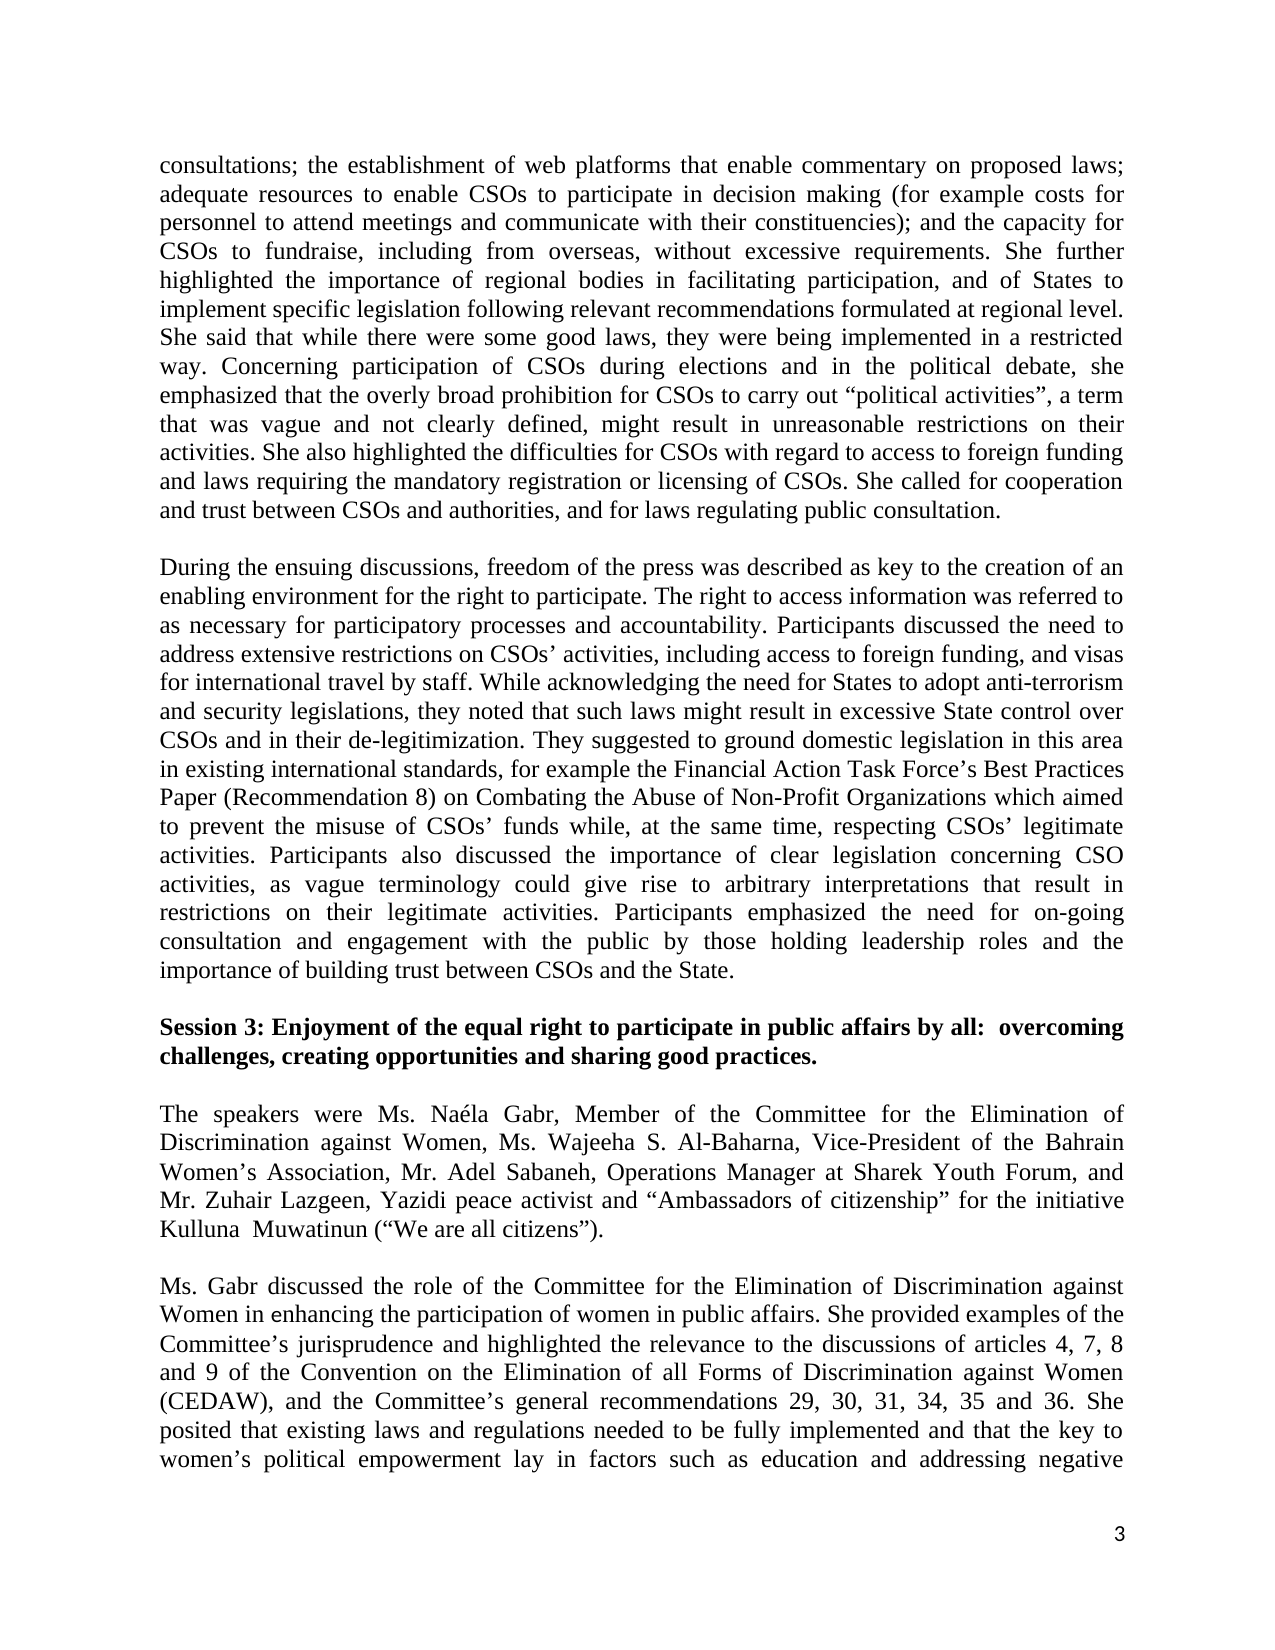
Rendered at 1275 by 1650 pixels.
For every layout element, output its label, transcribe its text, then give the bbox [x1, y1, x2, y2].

text The speakers were Ms. Naéla Gabr, Member of the Committee for the Elimination of Discrimination against Women, Ms. Wajeeha S. Al-Baharna, Vice-President of the Bahrain Women’s Association, Mr. Adel Sabaneh, Operations Manager at Sharek Youth Forum, and Mr. Zuhair Lazgeen, Yazidi peace activist and “Ambassadors of citizenship” for the initiative Kulluna Muwatinun (“We are all citizens”). [159, 1099, 1125, 1243]
list Session 3: Enjoyment of the equal right to participate in public affairs by all: overcoming challenges, creating opportunities and sharing good practices. [159, 1012, 1125, 1070]
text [159, 150, 1125, 524]
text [159, 1271, 1125, 1472]
text During the ensuing discussions, freedom of the press was described as key to the creation of an enabling environment for the right to participate. The right to access information was referred to as necessary for participatory processes and accountability. Participants discussed the need to address extensive restrictions on CSOs’ activities, including access to foreign funding, and visas for international travel by staff. While acknowledging the need for States to adopt anti-terrorism and security legislations, they noted that such laws might result in excessive State control over CSOs and in their de-legitimization. They suggested to ground domestic legislation in this area in existing international standards, for example the Financial Action Task Force’s Best Practices Paper (Recommendation 8) on Combating the Abuse of Non-Profit Organizations which aimed to prevent the misuse of CSOs’ funds while, at the same time, respecting CSOs’ legitimate activities. Participants also discussed the importance of clear legislation concerning CSO activities, as vague terminology could give rise to arbitrary interpretations that result in restrictions on their legitimate activities. Participants emphasized the need for on-going consultation and engagement with the public by those holding leadership roles and the importance of building trust between CSOs and the State. [159, 552, 1125, 984]
